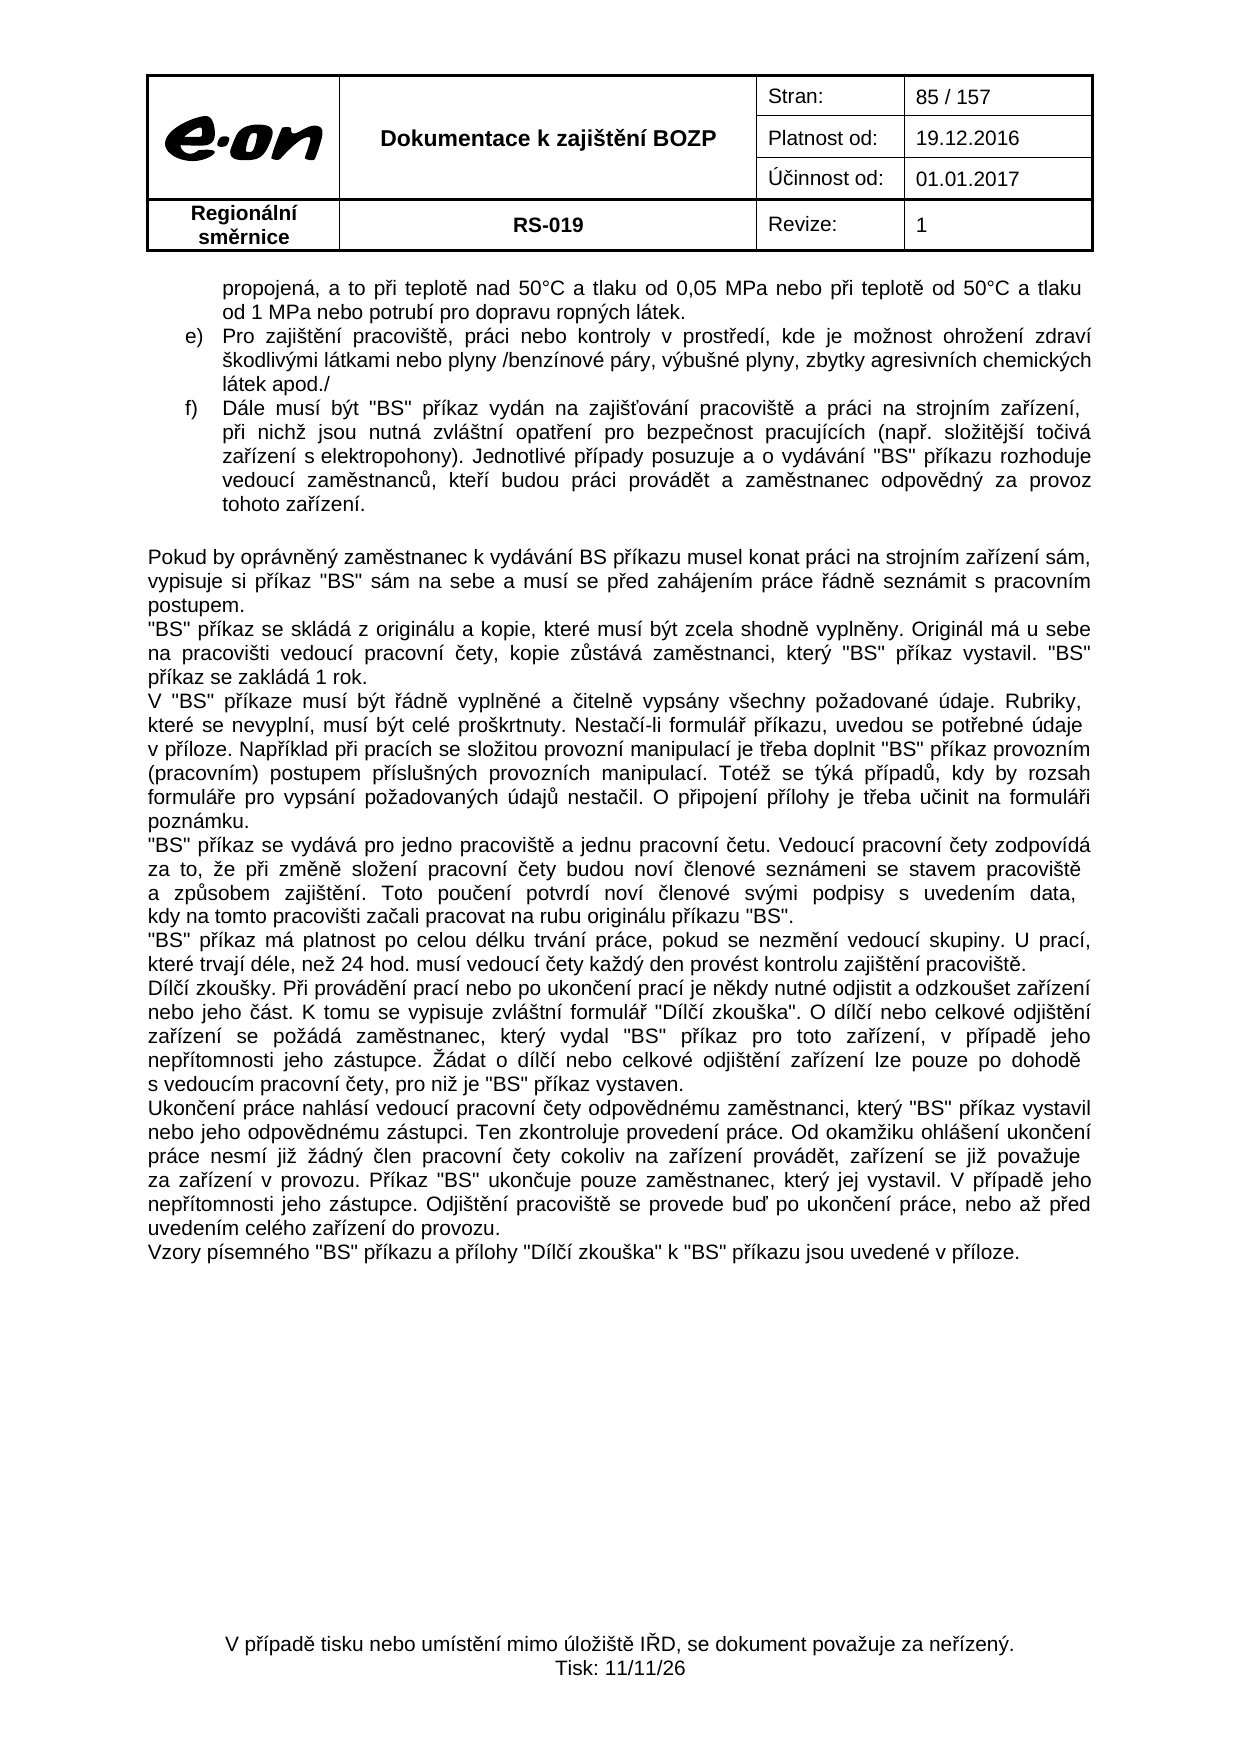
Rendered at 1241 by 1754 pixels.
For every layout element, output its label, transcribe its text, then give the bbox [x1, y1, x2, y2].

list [185, 276, 1092, 324]
text Ukončení práce nahlásí vedoucí pracovní čety odpovědnému zaměstnanci, který "BS" příkaz vystavil nebo jeho odpovědnému zástupci. Ten zkontroluje provedení práce. Od okamžiku ohlášení ukončení práce nesmí již žádný člen pracovní čety cokoliv na zařízení provádět, zařízení se již považuje za zařízení v provozu. Příkaz "BS" ukončuje pouze zaměstnanec, který jej vystavil. V případě jeho nepřítomnosti jeho zástupce. Odjištění pracoviště se provede buď po ukončení práce, nebo až před uvedením celého zařízení do provozu. [148, 1096, 1092, 1240]
text "BS" příkaz má platnost po celou délku trvání práce, pokud se nezmění vedoucí skupiny. U prací, které trvají déle, než 24 hod. musí vedoucí čety každý den provést kontrolu zajištění pracoviště. [148, 928, 1092, 976]
text Vzory písemného "BS" příkazu a přílohy "Dílčí zkouška" k "BS" příkazu jsou uvedené v příloze. [148, 1240, 1092, 1264]
text Dílčí zkoušky. Při provádění prací nebo po ukončení prací je někdy nutné odjistit a odzkoušet zařízení nebo jeho část. K tomu se vypisuje zvláštní formulář "Dílčí zkouška". O dílčí nebo celkové odjištění zařízení se požádá zaměstnanec, který vydal "BS" příkaz pro toto zařízení, v případě jeho nepřítomnosti jeho zástupce. Žádat o dílčí nebo celkové odjištění zařízení lze pouze po dohodě s vedoucím pracovní čety, pro niž je "BS" příkaz vystaven. [148, 976, 1092, 1096]
text Pokud by oprávněný zaměstnanec k vydávání BS příkazu musel konat práci na strojním zařízení sám, vypisuje si příkaz "BS" sám na sebe a musí se před zahájením práce řádně seznámit s pracovním postupem. [148, 545, 1092, 617]
text "BS" příkaz se vydává pro jedno pracoviště a jednu pracovní četu. Vedoucí pracovní čety zodpovídá za to, že při změně složení pracovní čety budou noví členové seznámeni se stavem pracoviště a způsobem zajištění. Toto poučení potvrdí noví členové svými podpisy s uvedením data, kdy na tomto pracovišti začali pracovat na rubu originálu příkazu "BS". [148, 832, 1092, 928]
list Pro zajištění pracoviště, práci nebo kontroly v prostředí, kde je možnost ohrožení zdraví škodlivými látkami nebo plyny /benzínové páry, výbušné plyny, zbytky agresivních chemických látek apod./ [185, 324, 1092, 396]
text "BS" příkaz se skládá z originálu a kopie, které musí být zcela shodně vyplněny. Originál má u sebe na pracovišti vedoucí pracovní čety, kopie zůstává zaměstnanci, který "BS" příkaz vystavil. "BS" příkaz se zakládá 1 rok. [148, 617, 1092, 689]
list Dále musí být "BS" příkaz vydán na zajišťování pracoviště a práci na strojním zařízení, při nichž jsou nutná zvláštní opatření pro bezpečnost pracujících (např. složitější točivá zařízení s elektropohony). Jednotlivé případy posuzuje a o vydávání "BS" příkazu rozhoduje vedoucí zaměstnanců, kteří budou práci provádět a zaměstnanec odpovědný za provoz tohoto zařízení. [185, 396, 1092, 516]
text V "BS" příkaze musí být řádně vyplněné a čitelně vypsány všechny požadované údaje. Rubriky, které se nevyplní, musí být celé proškrtnuty. Nestačí-li formulář příkazu, uvedou se potřebné údaje v příloze. Například při pracích se složitou provozní manipulací je třeba doplnit "BS" příkaz provozním (pracovním) postupem příslušných provozních manipulací. Totéž se týká případů, kdy by rozsah formuláře pro vypsání požadovaných údajů nestačil. O připojení přílohy je třeba učinit na formuláři poznámku. [148, 689, 1092, 832]
